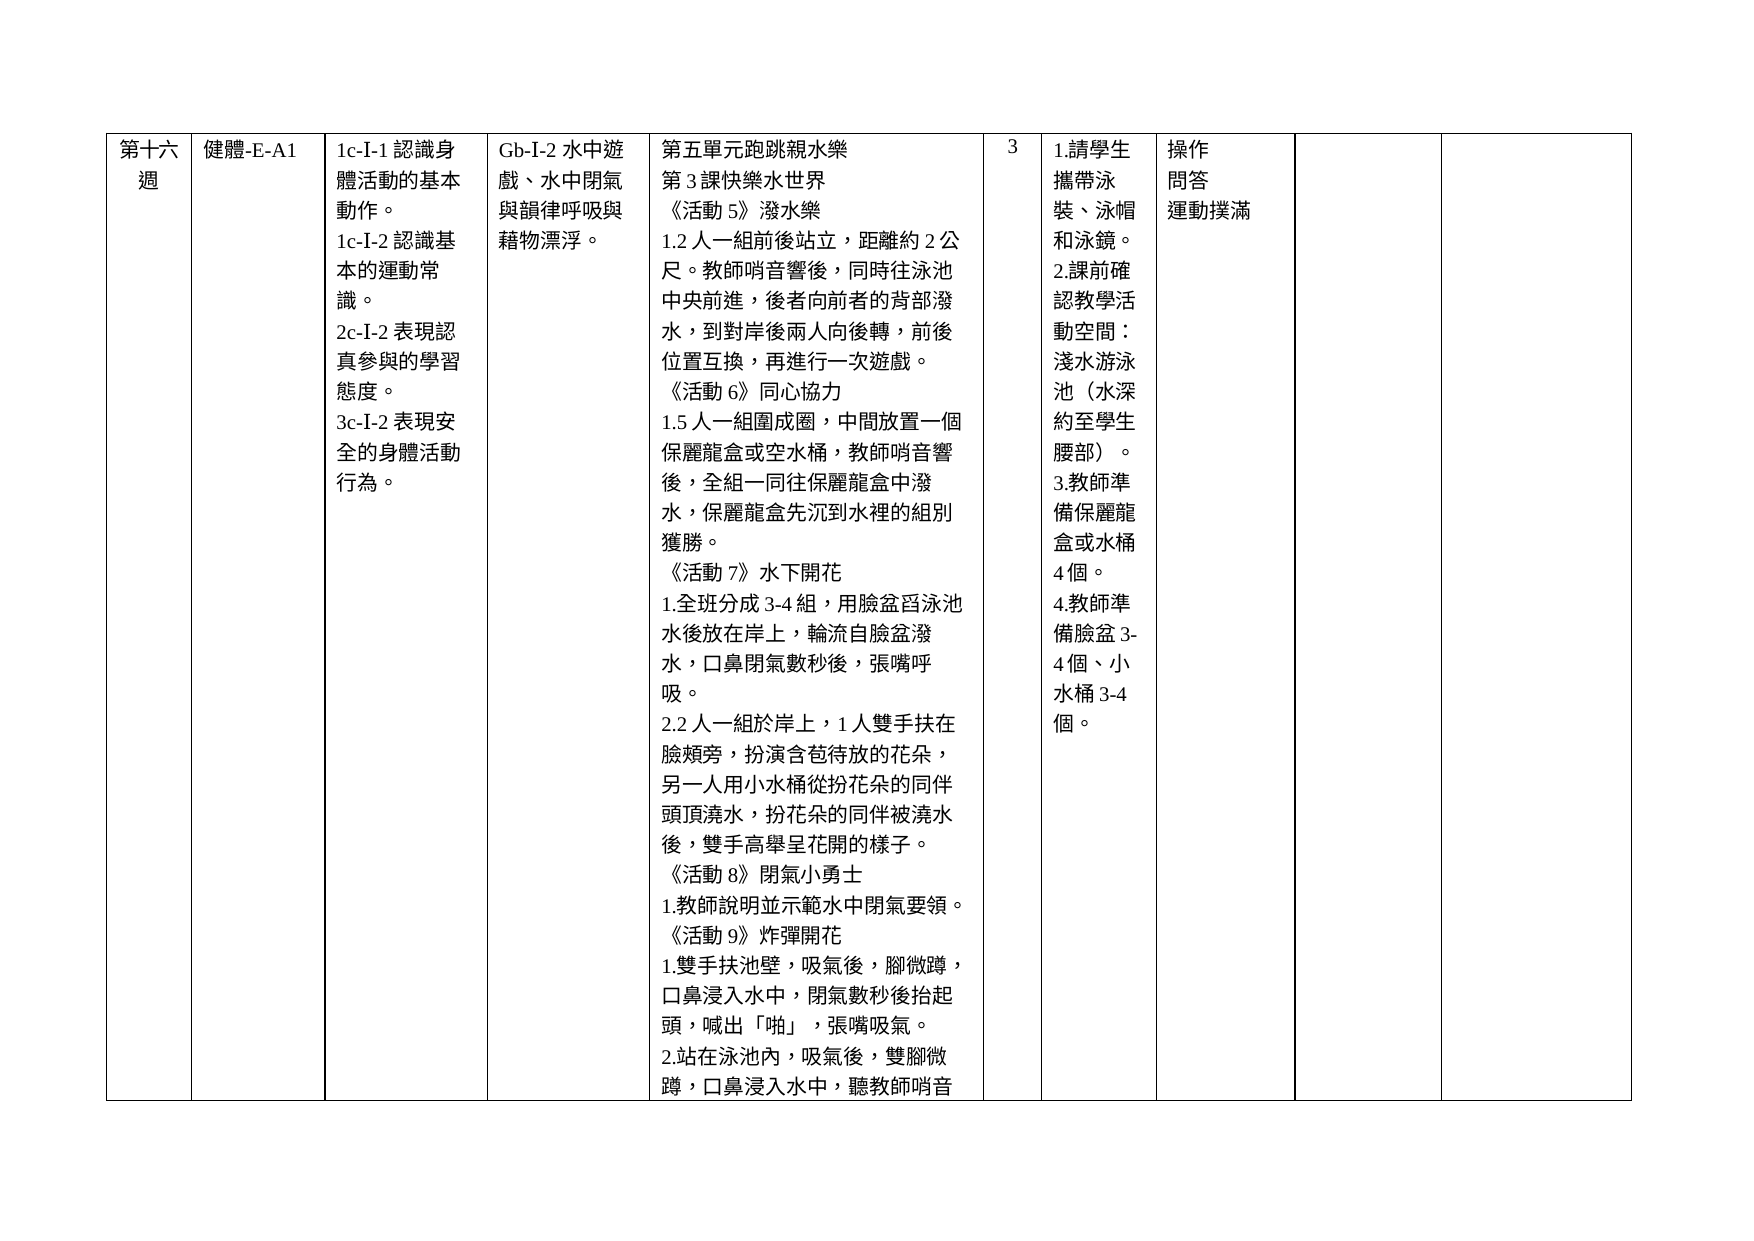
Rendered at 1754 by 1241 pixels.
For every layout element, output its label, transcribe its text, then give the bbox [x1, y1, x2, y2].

table_cell 健體-E-A1 [192, 134, 324, 1100]
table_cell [1042, 134, 1156, 1100]
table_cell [326, 134, 487, 1100]
table_cell 3 [984, 134, 1041, 1100]
table_cell 操作 問答 運動撲滿 [1157, 134, 1294, 1100]
table_cell 第十六週 [107, 134, 191, 1100]
table_cell [1296, 134, 1441, 1100]
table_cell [650, 134, 983, 1100]
table_cell [1442, 134, 1631, 1100]
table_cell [488, 134, 649, 1100]
